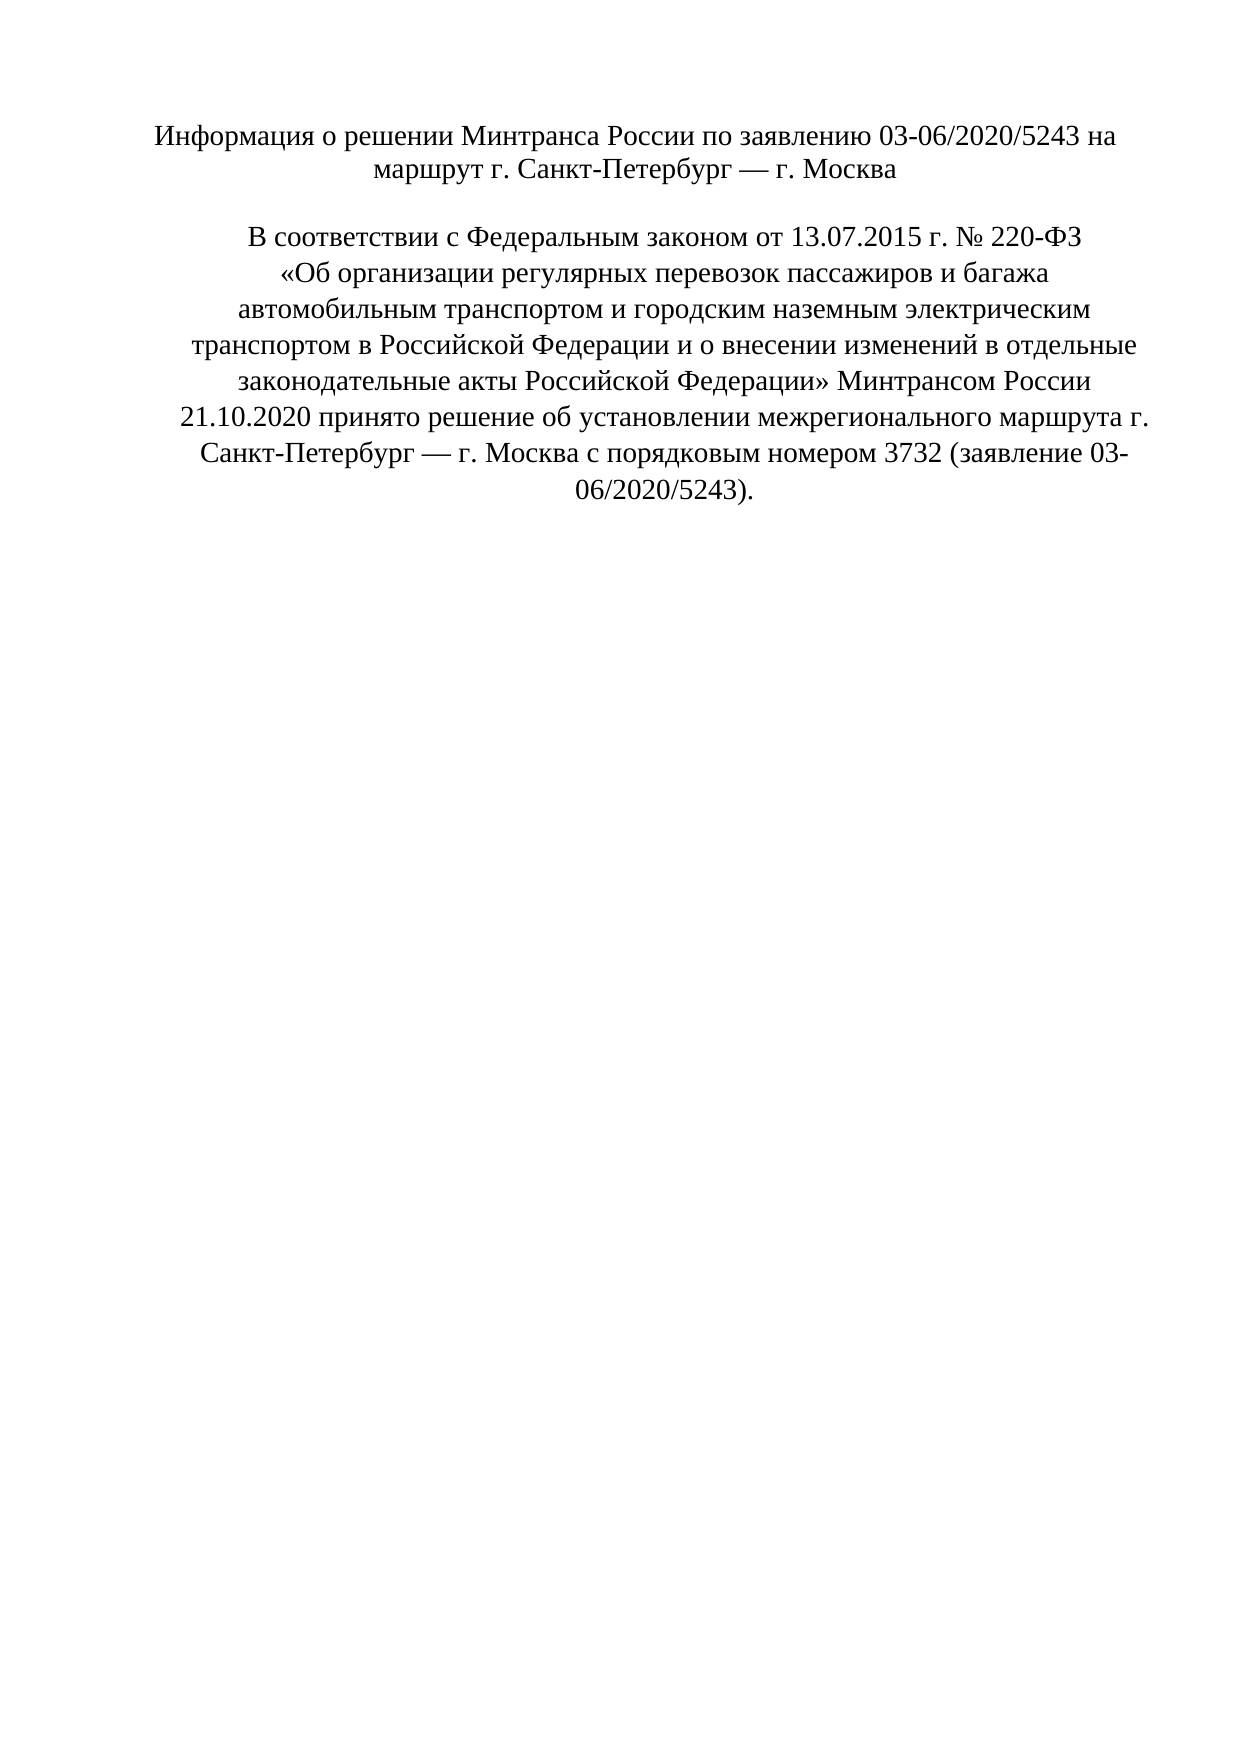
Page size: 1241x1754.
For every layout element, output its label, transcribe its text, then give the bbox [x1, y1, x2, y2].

text Информация о решении Минтранса России по заявлению 03-06/2020/5243 на маршрут г. Санкт-Петербург — г. Москва [118, 118, 1152, 185]
text В соответствии с Федеральным законом от 13.07.2015 г. № 220-ФЗ «Об организации регулярных перевозок пассажиров и багажа автомобильным транспортом и городским наземным электрическим транспортом в Российской Федерации и о внесении изменений в отдельные законодательные акты Российской Федерации» Минтрансом России 21.10.2020 принято решение об установлении межрегионального маршрута г. Санкт-Петербург — г. Москва с порядковым номером 3732 (заявление 03-06/2020/5243). [177, 219, 1152, 505]
